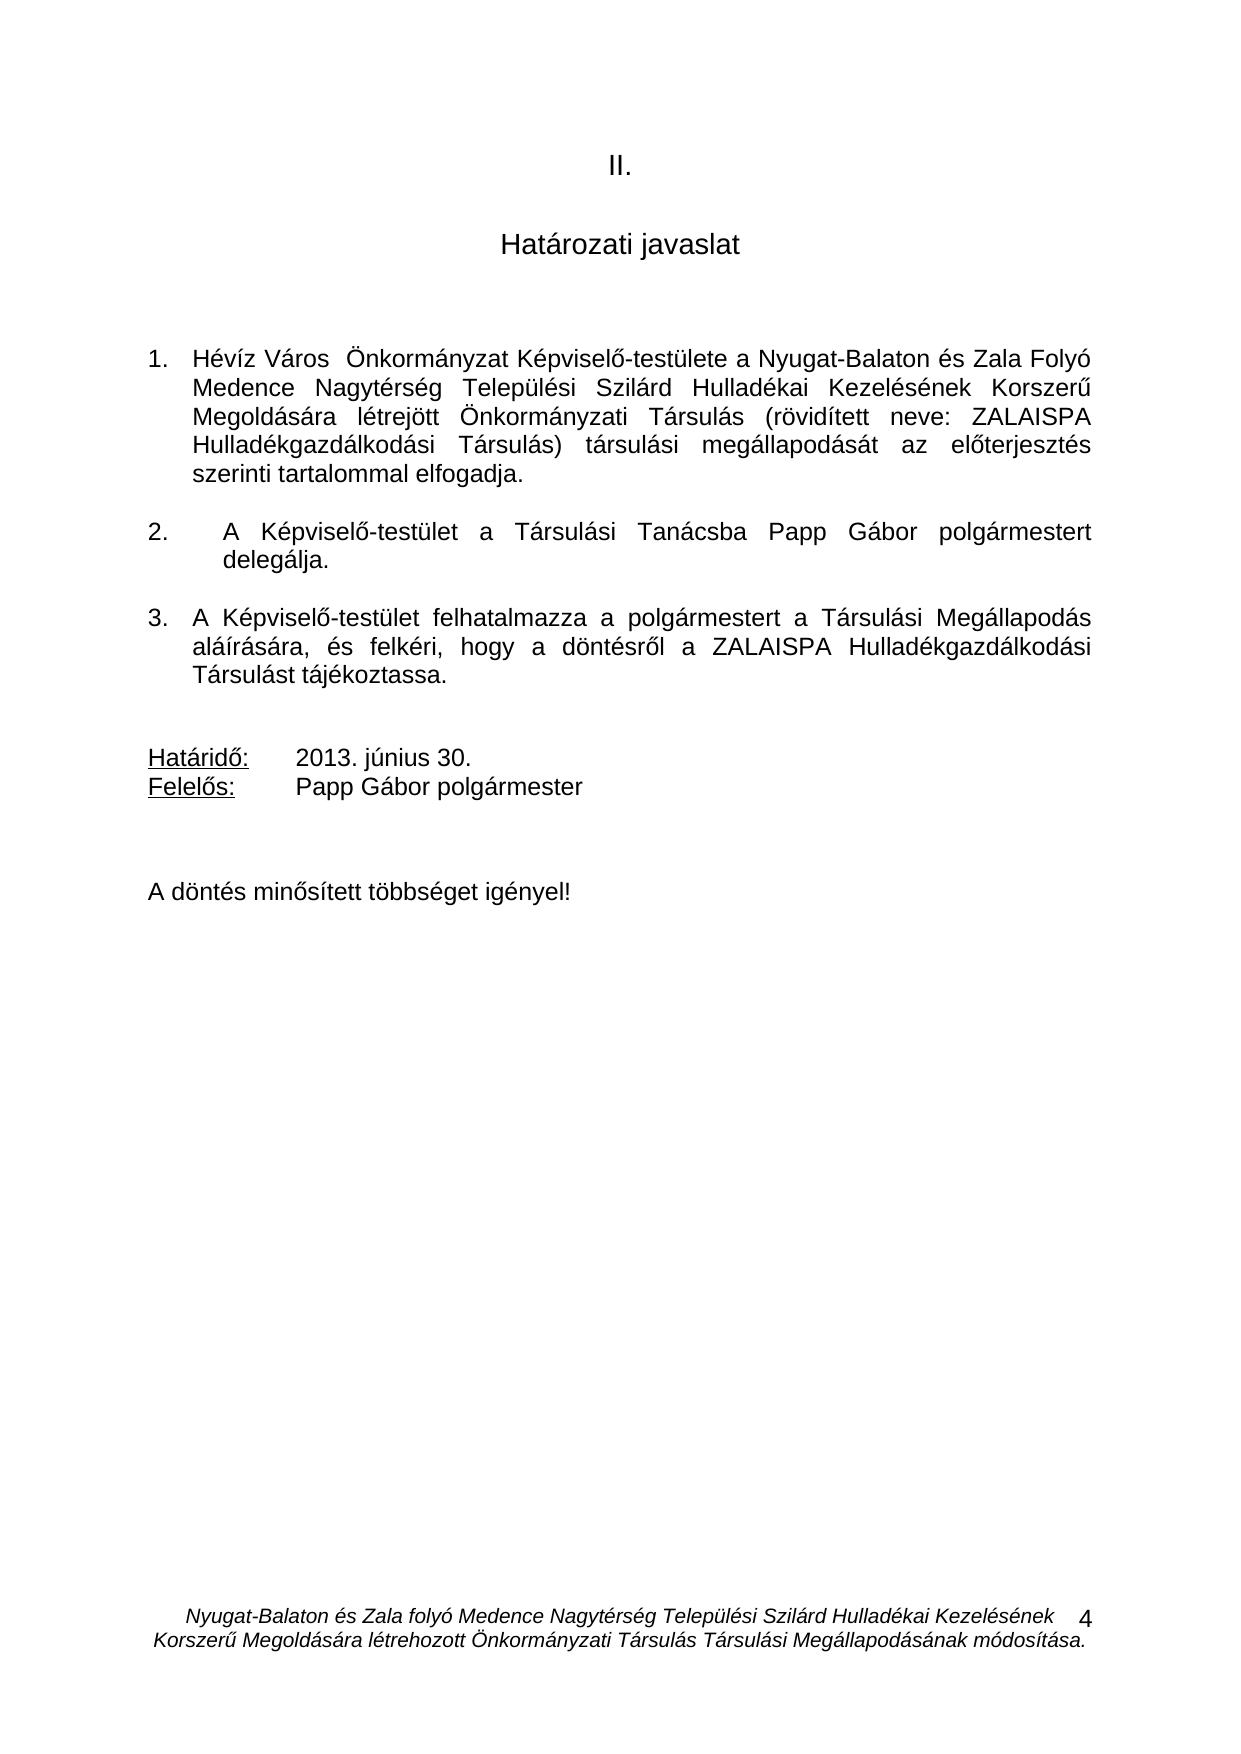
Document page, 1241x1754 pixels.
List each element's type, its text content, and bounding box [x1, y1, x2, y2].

text Határidő: 2013. június 30. [148, 743, 1093, 772]
text A döntés minősített többséget igényel! [148, 877, 1093, 906]
text II. [148, 148, 1093, 181]
list Hévíz Város Önkormányzat Képviselő-testülete a Nyugat-Balaton és Zala Folyó Medence Nagytérség Települési Szilárd Hulladékai Kezelésének Korszerű Megoldására létrejött Önkormányzati Társulás (rövidített neve: ZALAISPA Hulladékgazdálkodási Társulás) társulási megállapodását az előterjesztés szerinti tartalommal elfogadja. [148, 344, 1093, 488]
text Határozati javaslat [148, 227, 1093, 261]
list A Képviselő-testület a Társulási Tanácsba Papp Gábor polgármestert delegálja. [148, 517, 1093, 574]
list A Képviselő-testület felhatalmazza a polgármestert a Társulási Megállapodás aláírására, és felkéri, hogy a döntésről a ZALAISPA Hulladékgazdálkodási Társulást tájékoztassa. [148, 603, 1093, 689]
text Felelős: polgármester [148, 772, 1093, 801]
